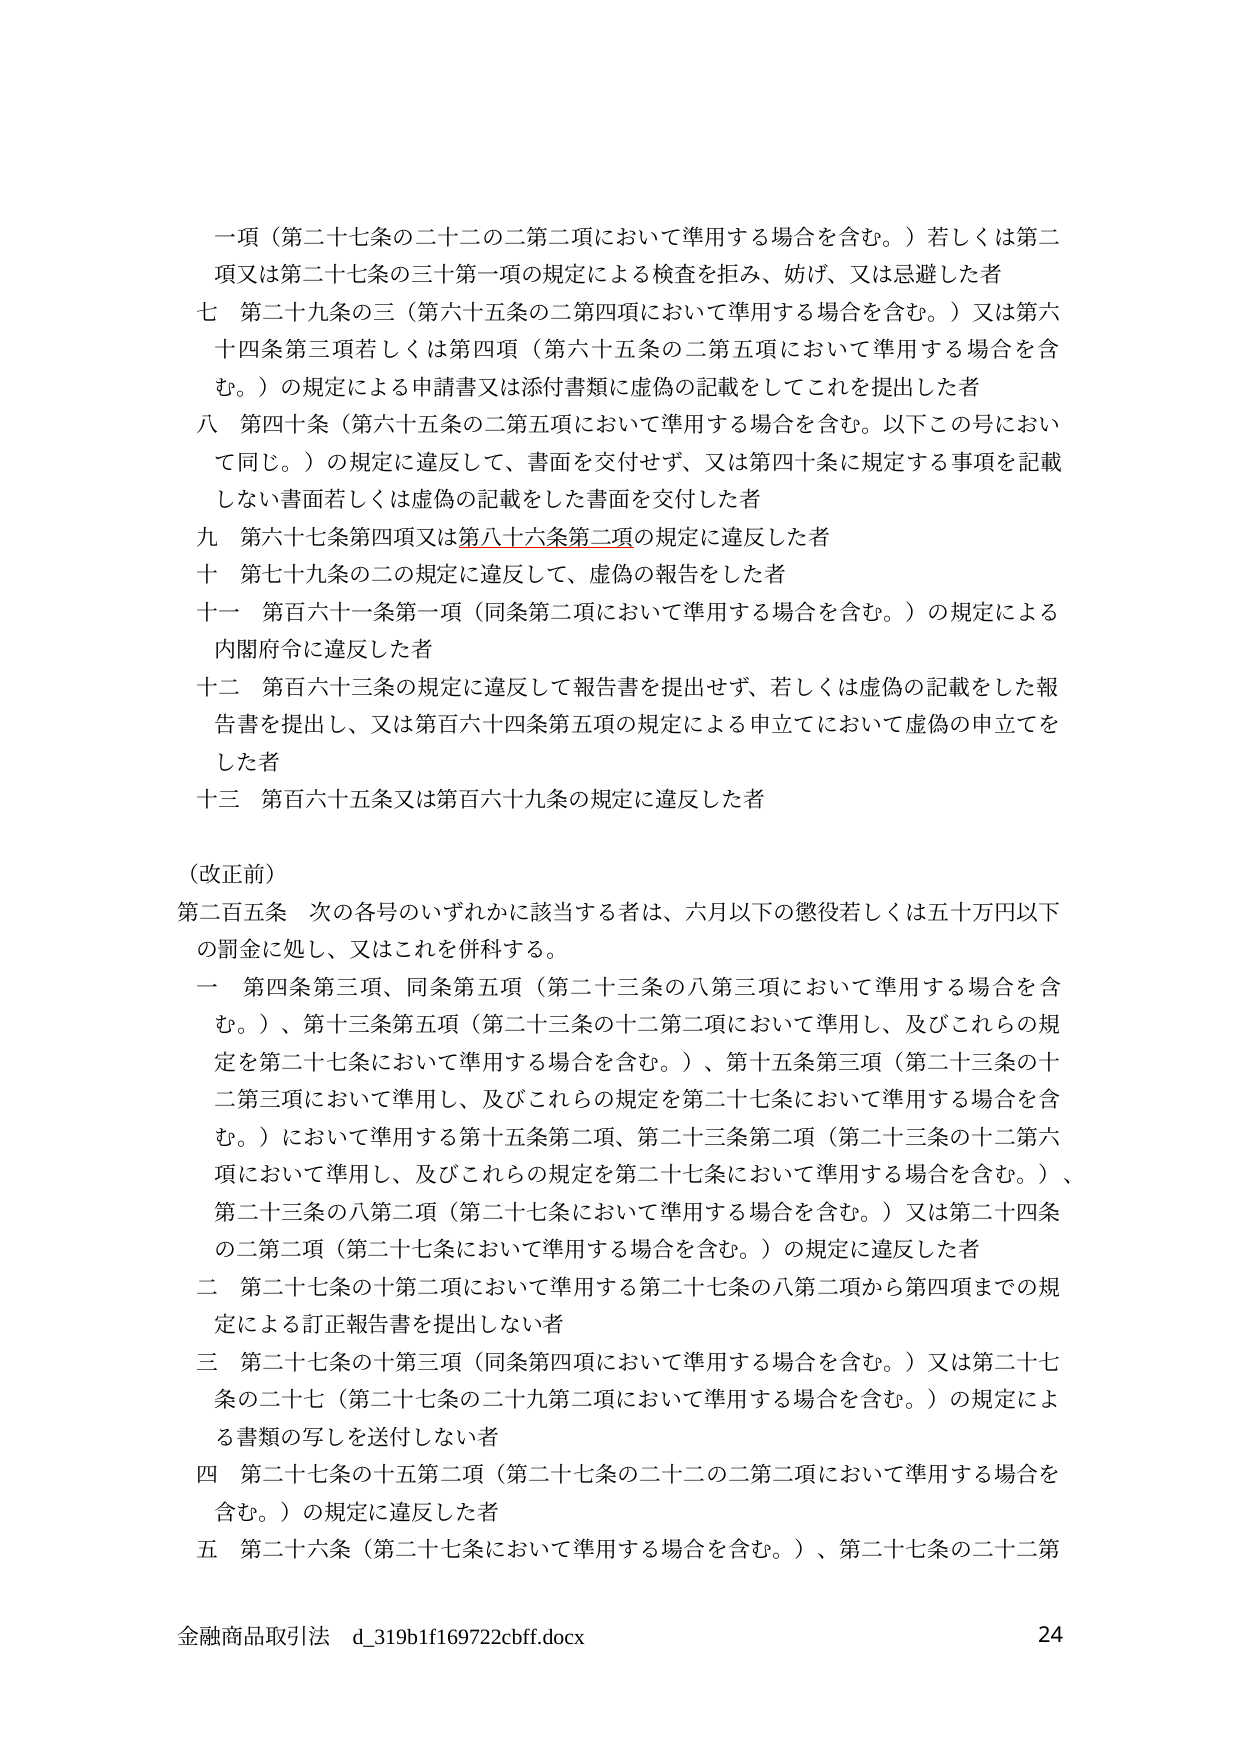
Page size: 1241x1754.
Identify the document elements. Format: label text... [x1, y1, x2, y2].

text 八 第四十条（第六十五条の二第五項において準用する場合を含む。以下この号において同じ。）の規定に違反して、書面を交付せず、又は第四十条に規定する事項を記載しない書面若しくは虚偽の記載をした書面を交付した者 [196, 404, 1063, 517]
text 三 第二十七条の十第三項（同条第四項において準用する場合を含む。）又は第二十七条の二十七（第二十七条の二十九第二項において準用する場合を含む。）の規定による書類の写しを送付しない者 [196, 1342, 1063, 1454]
text 二 第二十七条の十第二項において準用する第二十七条の八第二項から第四項までの規定による訂正報告書を提出しない者 [196, 1267, 1063, 1342]
text 一 第四条第三項、同条第五項（第二十三条の八第三項において準用する場合を含む。）、第十三条第五項（第二十三条の十二第二項において準用し、及びこれらの規定を第二十七条において準用する場合を含む。）、第十五条第三項（第二十三条の十二第三項において準用し、及びこれらの規定を第二十七条において準用する場合を含む。）において準用する第十五条第二項、第二十三条第二項（第二十三条の十二第六項において準用し、及びこれらの規定を第二十七条において準用する場合を含む。）、第二十三条の八第二項（第二十七条において準用する場合を含む。）又は第二十四条の二第二項（第二十七条において準用する場合を含む。）の規定に違反した者 [196, 967, 1063, 1267]
text 九 第六十七条第四項又は第八十六条第二項の規定に違反した者 [196, 517, 1063, 554]
text 十三 第百六十五条又は第百六十九条の規定に違反した者 [196, 779, 1063, 817]
text （改正前） [177, 854, 1063, 892]
text 十二 第百六十三条の規定に違反して報告書を提出せず、若しくは虚偽の記載をした報告書を提出し、又は第百六十四条第五項の規定による申立てにおいて虚偽の申立てをした者 [196, 667, 1063, 779]
text 十 第七十九条の二の規定に違反して、虚偽の報告をした者 [196, 554, 1063, 592]
text 七 第二十九条の三（第六十五条の二第四項において準用する場合を含む。）又は第六十四条第三項若しくは第四項（第六十五条の二第五項において準用する場合を含む。）の規定による申請書又は添付書類に虚偽の記載をしてこれを提出した者 [196, 292, 1063, 404]
text 四 第二十七条の十五第二項（第二十七条の二十二の二第二項において準用する場合を含む。）の規定に違反した者 [196, 1454, 1063, 1529]
text 第二百五条 次の各号のいずれかに該当する者は、六月以下の懲役若しくは五十万円以下の罰金に処し、又はこれを併科する。 [177, 892, 1063, 967]
text 十一 第百六十一条第一項（同条第二項において準用する場合を含む。）の規定による内閣府令に違反した者 [196, 592, 1063, 667]
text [196, 1529, 1063, 1567]
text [196, 217, 1063, 292]
